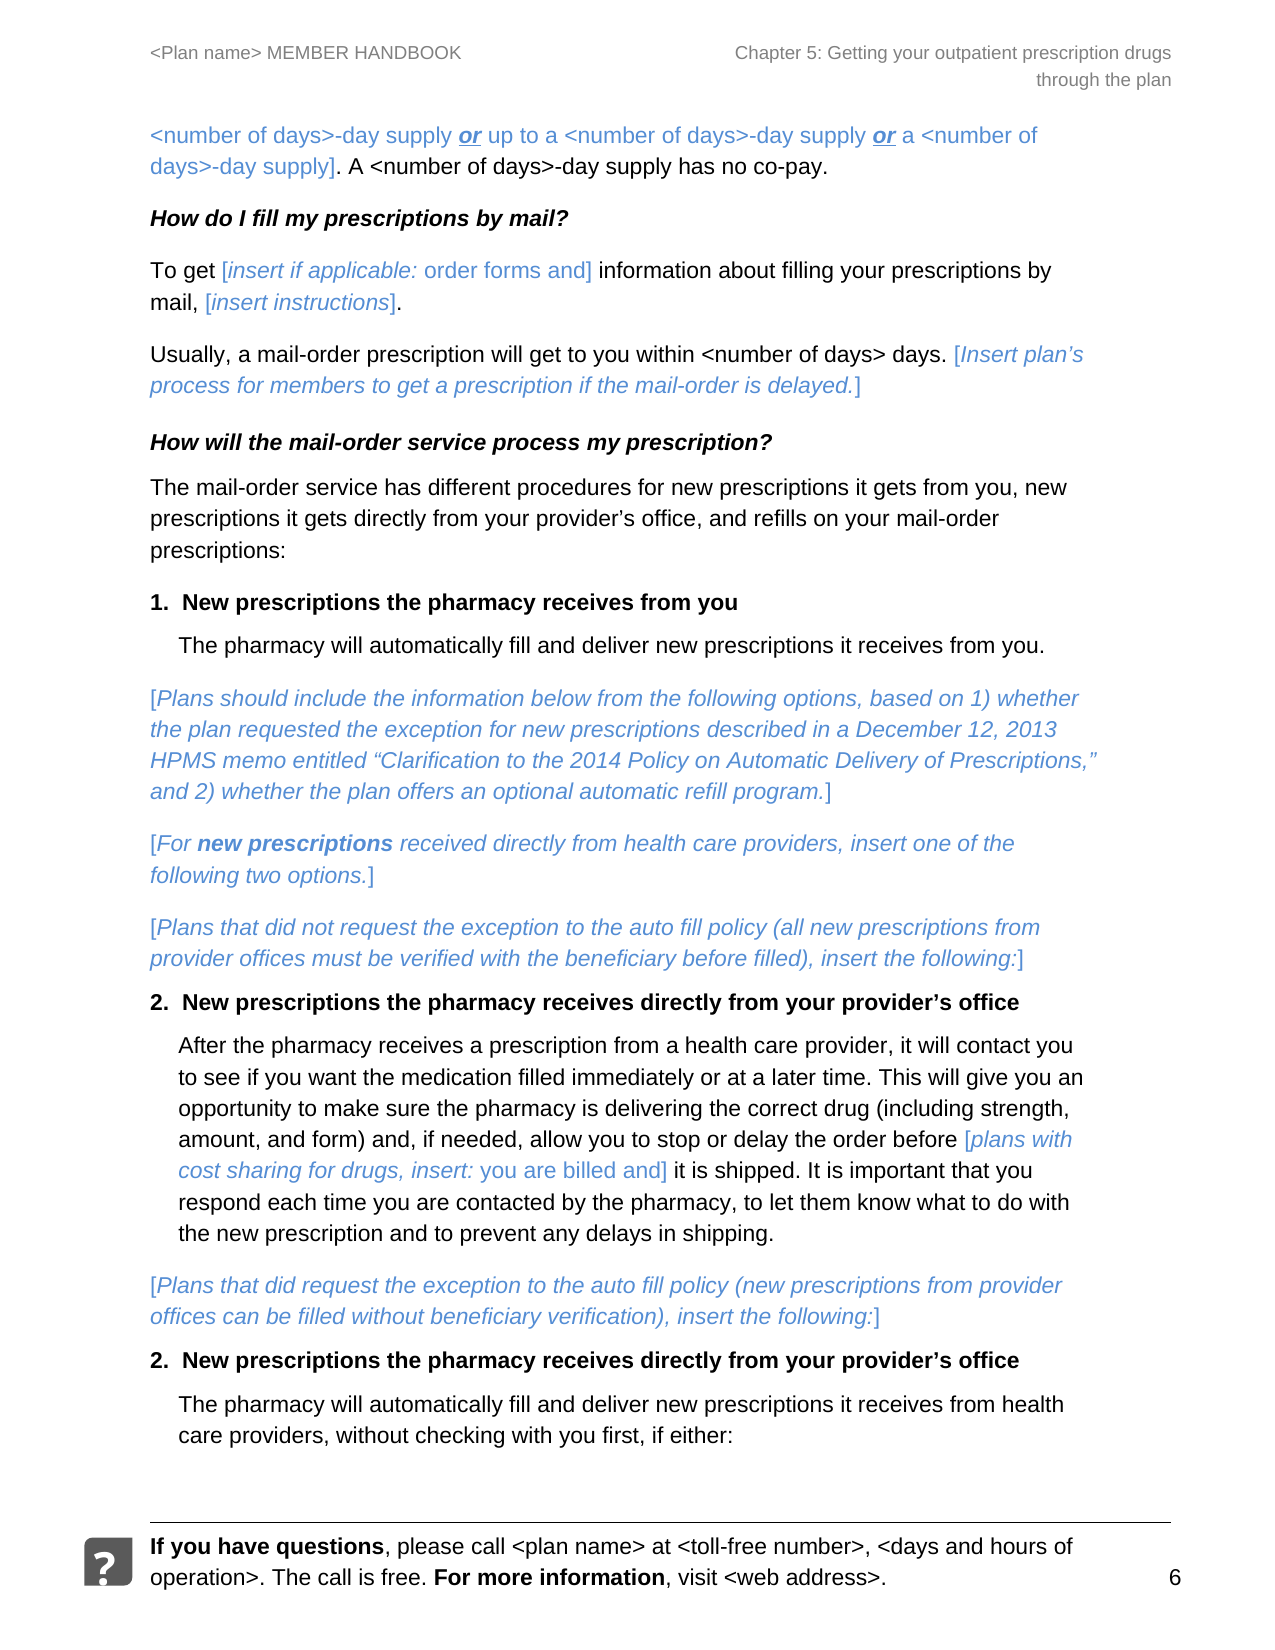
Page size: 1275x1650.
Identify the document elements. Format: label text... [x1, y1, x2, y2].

text How do I fill my prescriptions by mail? [150, 202, 1096, 233]
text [150, 118, 1096, 181]
text [Plans that did request the exception to the auto fill policy (new prescriptions from provider offices can be filled without beneficiary verification), insert the following:] [150, 1268, 1096, 1331]
text To get [insert if applicable: order forms and] information about filling your prescriptions by mail, [insert instructions]. [150, 254, 1096, 316]
text 1. New prescriptions the pharmacy receives from you [150, 585, 1096, 616]
text The mail-order service has different procedures for new prescriptions it gets from you, new prescriptions it gets directly from your provider’s office, and refills on your mail-order prescriptions: [150, 471, 1096, 564]
text [Plans should include the information below from the following options, based on 1) whether the plan requested the exception for new prescriptions described in a December 12, 2013 HPMS memo entitled “Clarification to the 2014 Policy on Automatic Delivery of Prescriptions,” and 2) whether the plan offers an optional automatic refill program.] [150, 681, 1096, 806]
text [Plans that did not request the exception to the auto fill policy (all new prescriptions from provider offices must be verified with the beneficiary before filled), insert the following:] [150, 910, 1096, 973]
text The pharmacy will automatically fill and deliver new prescriptions it receives from you. [178, 629, 1096, 660]
text [For new prescriptions received directly from health care providers, insert one of the following two options.] [150, 827, 1096, 889]
text The pharmacy will automatically fill and deliver new prescriptions it receives from health care providers, without checking with you first, if either: [178, 1387, 1096, 1450]
text 2. New prescriptions the pharmacy receives directly from your provider’s office [150, 985, 1096, 1016]
subtitle How will the mail-order service process my prescription? [150, 421, 1096, 458]
text After the pharmacy receives a prescription from a health care provider, it will contact you to see if you want the medication filled immediately or at a later time. This will give you an opportunity to make sure the pharmacy is delivering the correct drug (including strength, amount, and form) and, if needed, allow you to stop or delay the order before [plans with cost sharing for drugs, insert: you are billed and] it is shipped. It is important that you respond each time you are contacted by the pharmacy, to let them know what to do with the new prescription and to prevent any delays in shipping. [178, 1029, 1096, 1248]
text 2. New prescriptions the pharmacy receives directly from your provider’s office [150, 1343, 1096, 1375]
text Usually, a mail-order prescription will get to you within <number of days> days. [Insert plan’s process for members to get a prescription if the mail-order is delayed.] [150, 337, 1096, 400]
